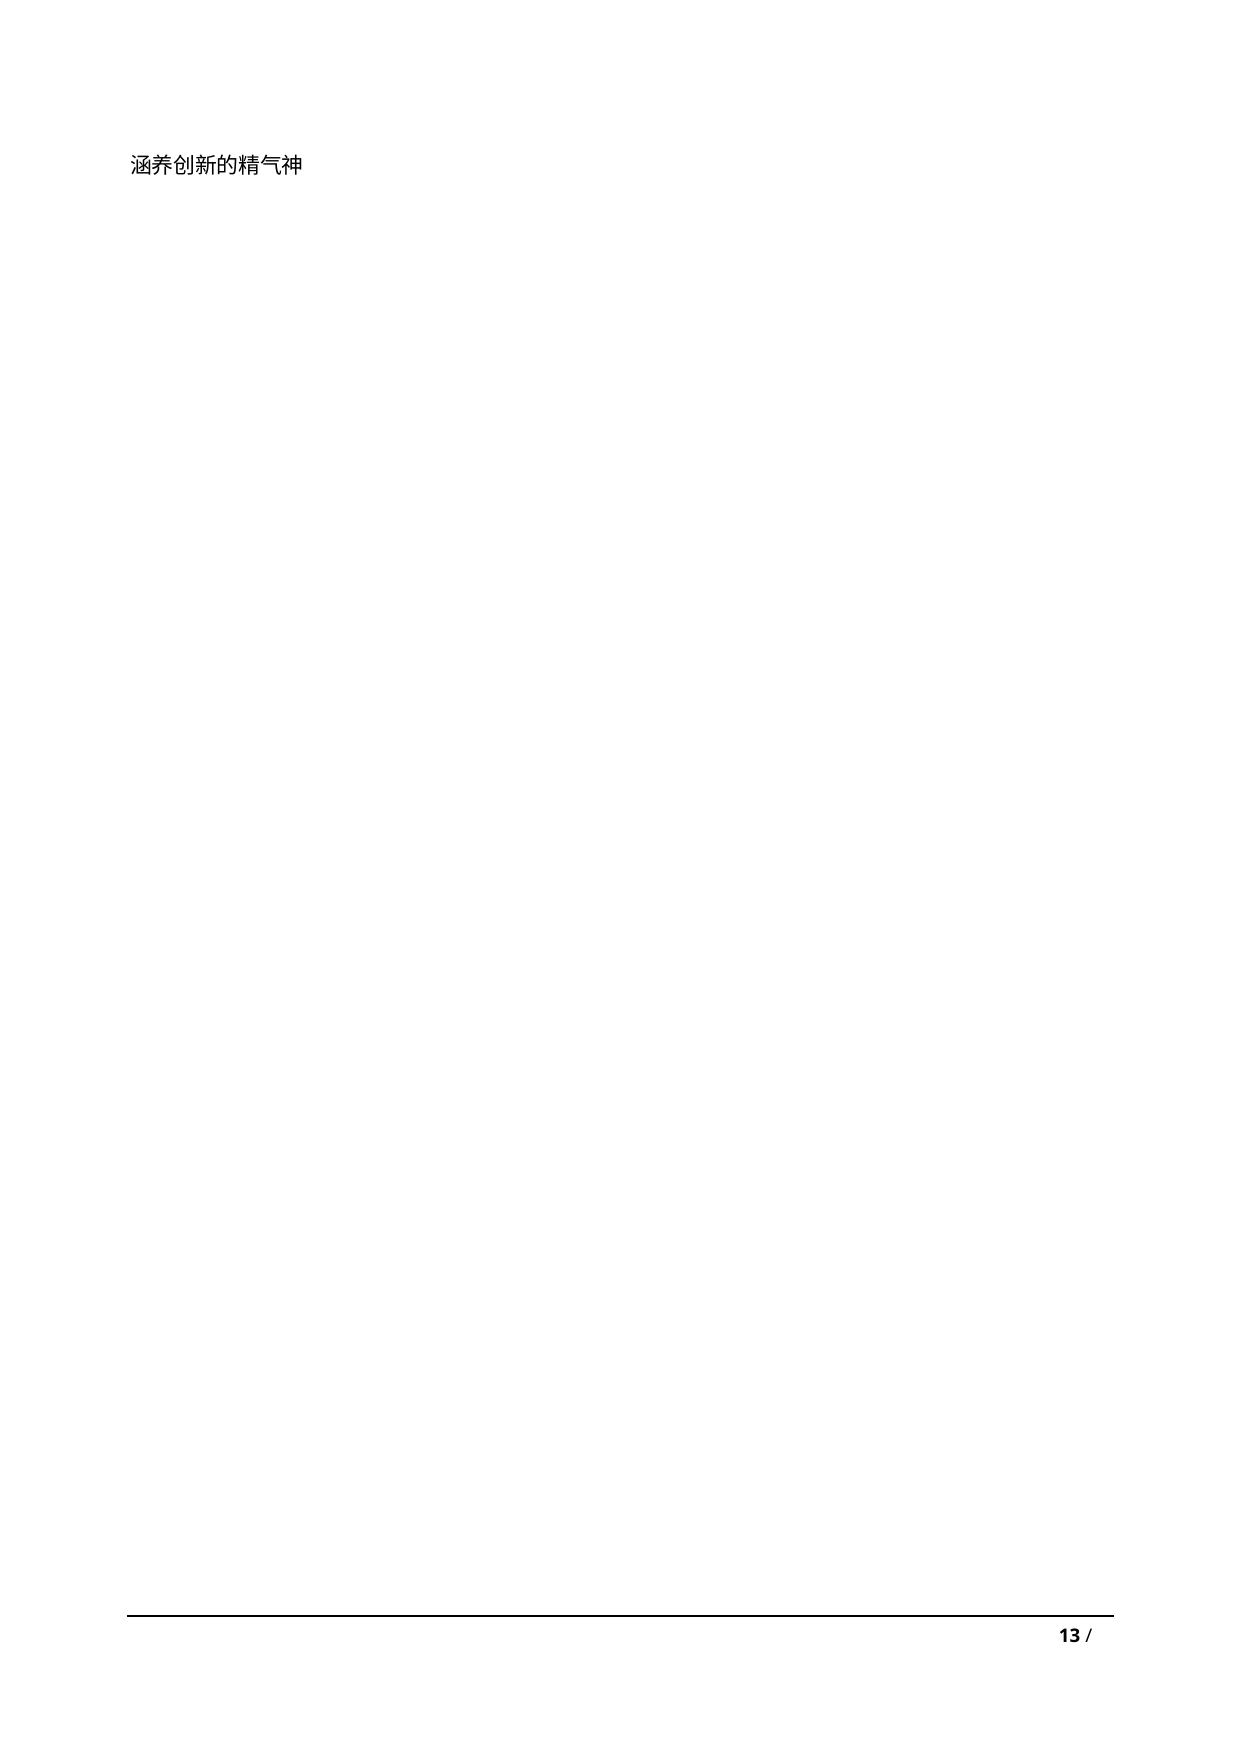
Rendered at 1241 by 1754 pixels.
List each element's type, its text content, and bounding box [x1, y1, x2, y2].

text 涵养创新的精气神 [130, 148, 414, 179]
